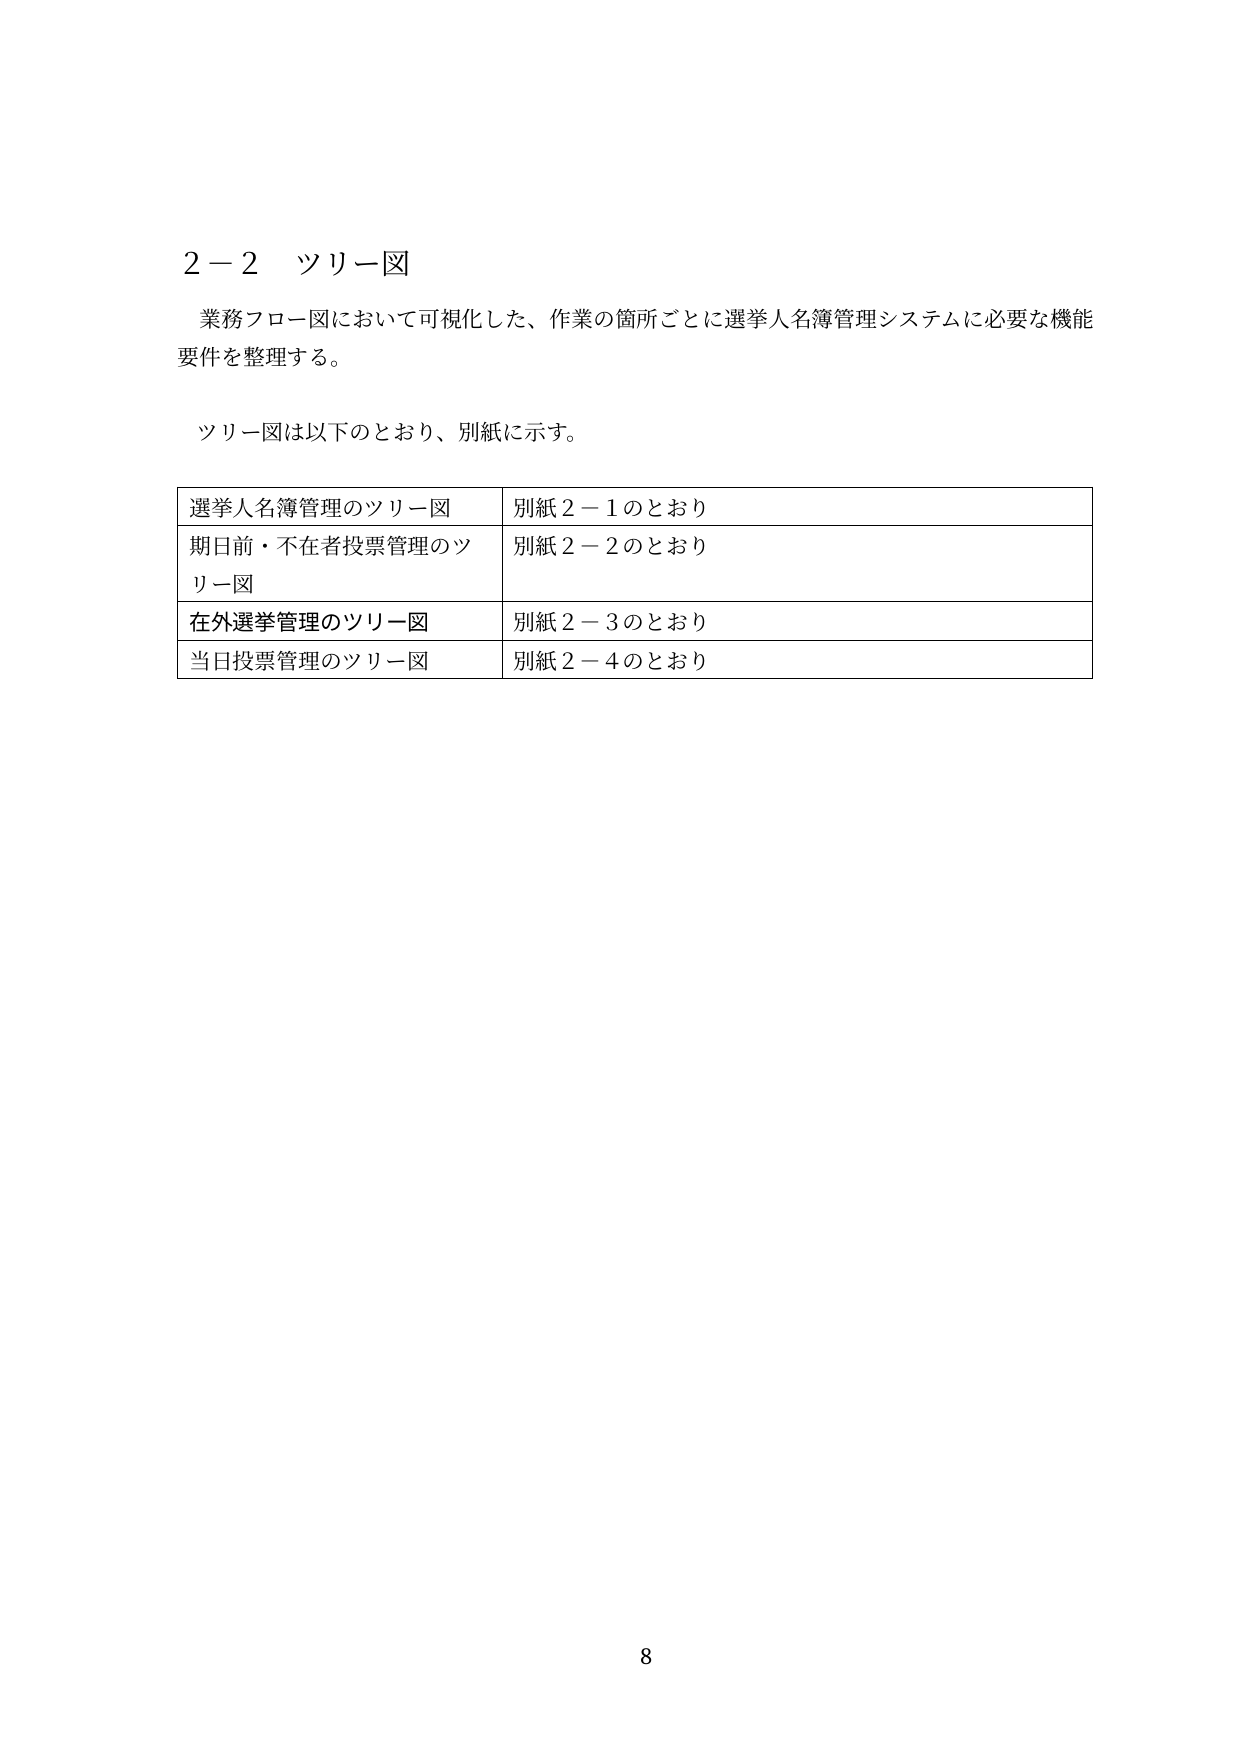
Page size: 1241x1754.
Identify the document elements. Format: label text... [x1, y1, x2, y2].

text 業務フロー図において可視化した、作業の箇所ごとに選挙人名簿管理システムに必要な機能要件を整理する。 [177, 299, 1107, 374]
table_header 選挙人名簿管理のツリー図 [178, 488, 502, 525]
table_cell 別紙２－２のとおり [503, 526, 1092, 601]
table_cell 期日前・不在者投票管理のツリー図 [178, 526, 502, 601]
table_cell 別紙２－３のとおり [503, 602, 1092, 640]
table_cell 当日投票管理のツリー図 [178, 641, 502, 678]
text ツリー図は以下のとおり、別紙に示す。 [177, 412, 1092, 449]
table_header 別紙２－１のとおり [503, 488, 1092, 525]
subtitle ２－２ ツリー図 [177, 224, 1092, 299]
table_cell 在外選挙管理のツリー図 [178, 602, 502, 640]
table_cell 別紙２－４のとおり [503, 641, 1092, 678]
